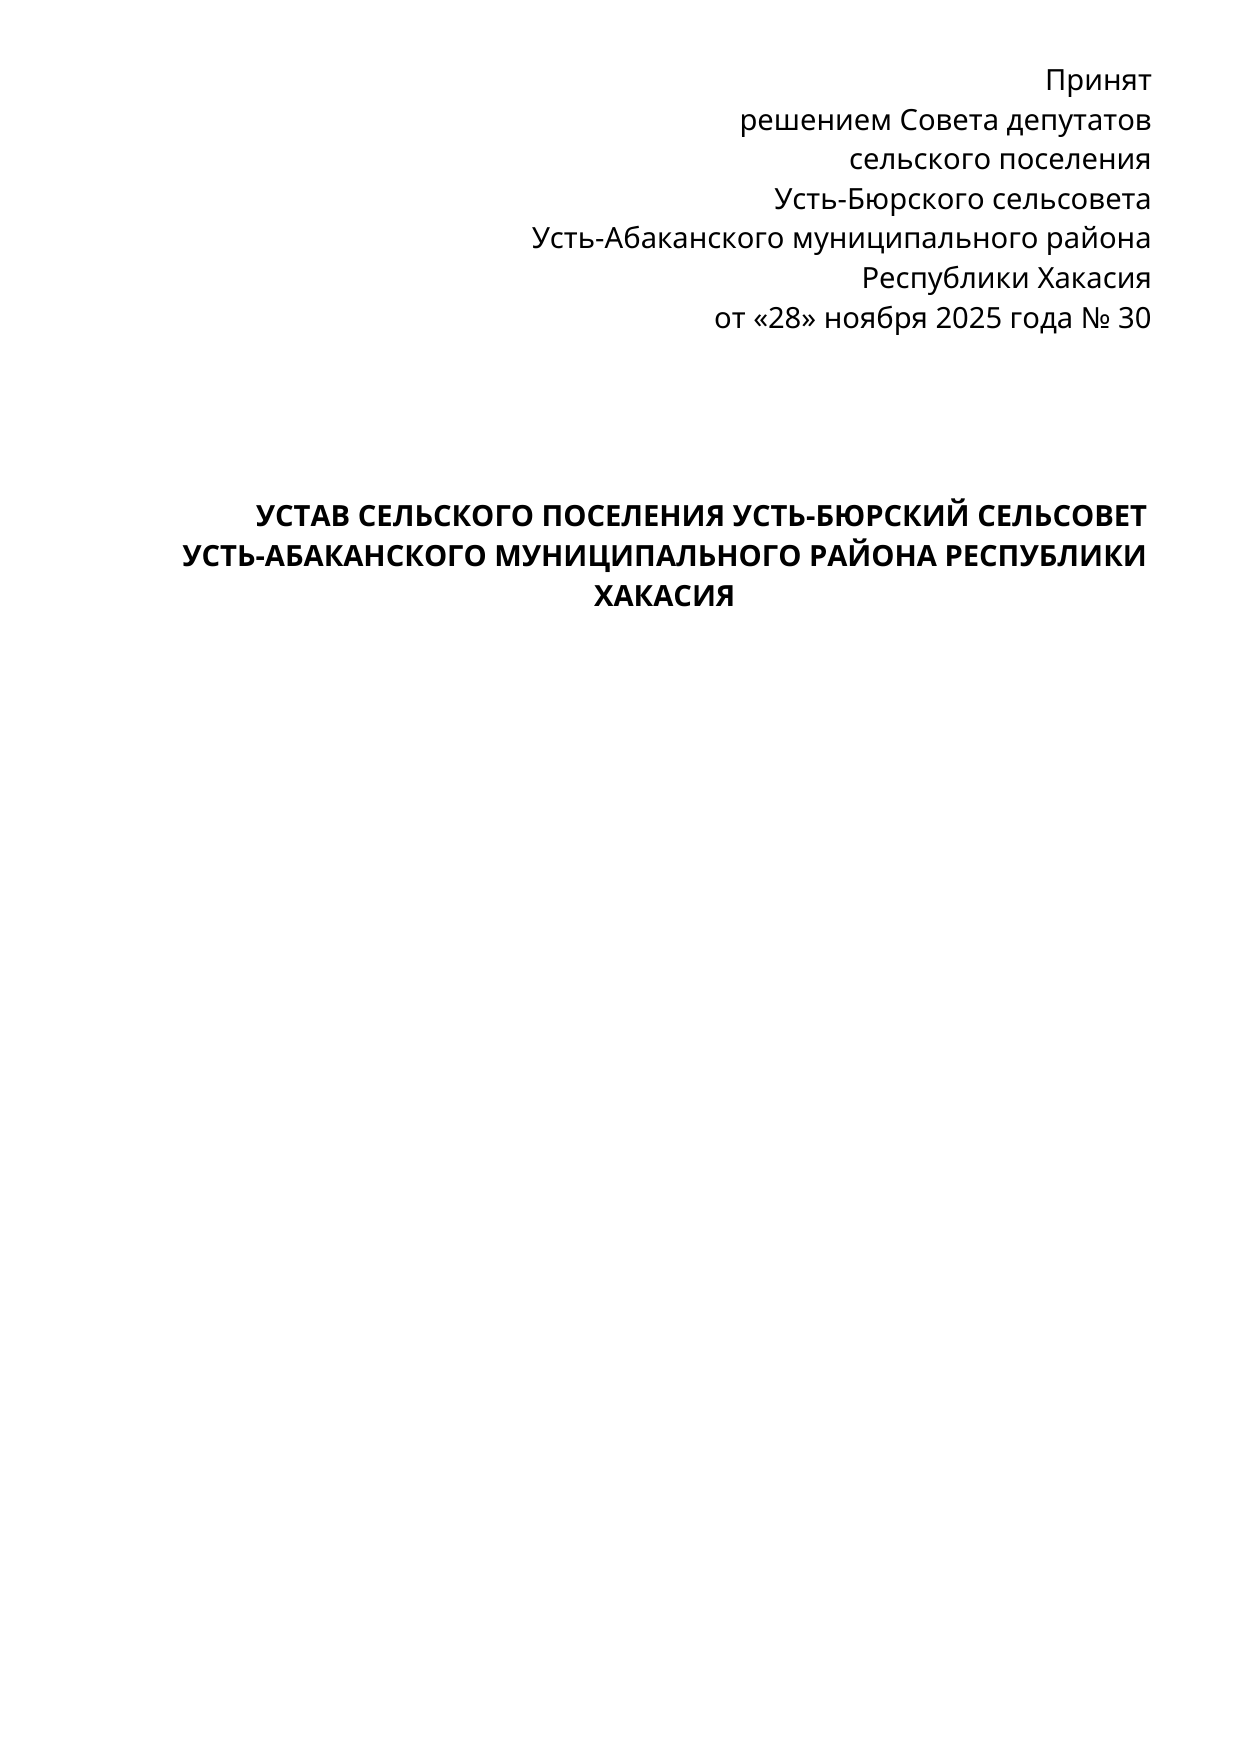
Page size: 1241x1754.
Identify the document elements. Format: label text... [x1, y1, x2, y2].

text Усть-Абаканского муниципального района [177, 218, 1152, 257]
text Усть-Бюрского сельсовета [177, 178, 1152, 218]
text Республики Хакасия [177, 257, 1152, 297]
text Принят [177, 59, 1152, 99]
text сельского поселения [177, 138, 1152, 178]
text от «28» ноября 2025 года № 30 [177, 297, 1152, 337]
text решением Совета депутатов [177, 99, 1152, 138]
text УСТАВ СЕЛЬСКОГО ПОСЕЛЕНИЯ УСТЬ-БЮРСКИЙ СЕЛЬСОВЕТ УСТЬ-АБАКАНСКОГО МУНИЦИПАЛЬНОГО РАЙОНА РЕСПУБЛИКИ ХАКАСИЯ [177, 496, 1152, 615]
